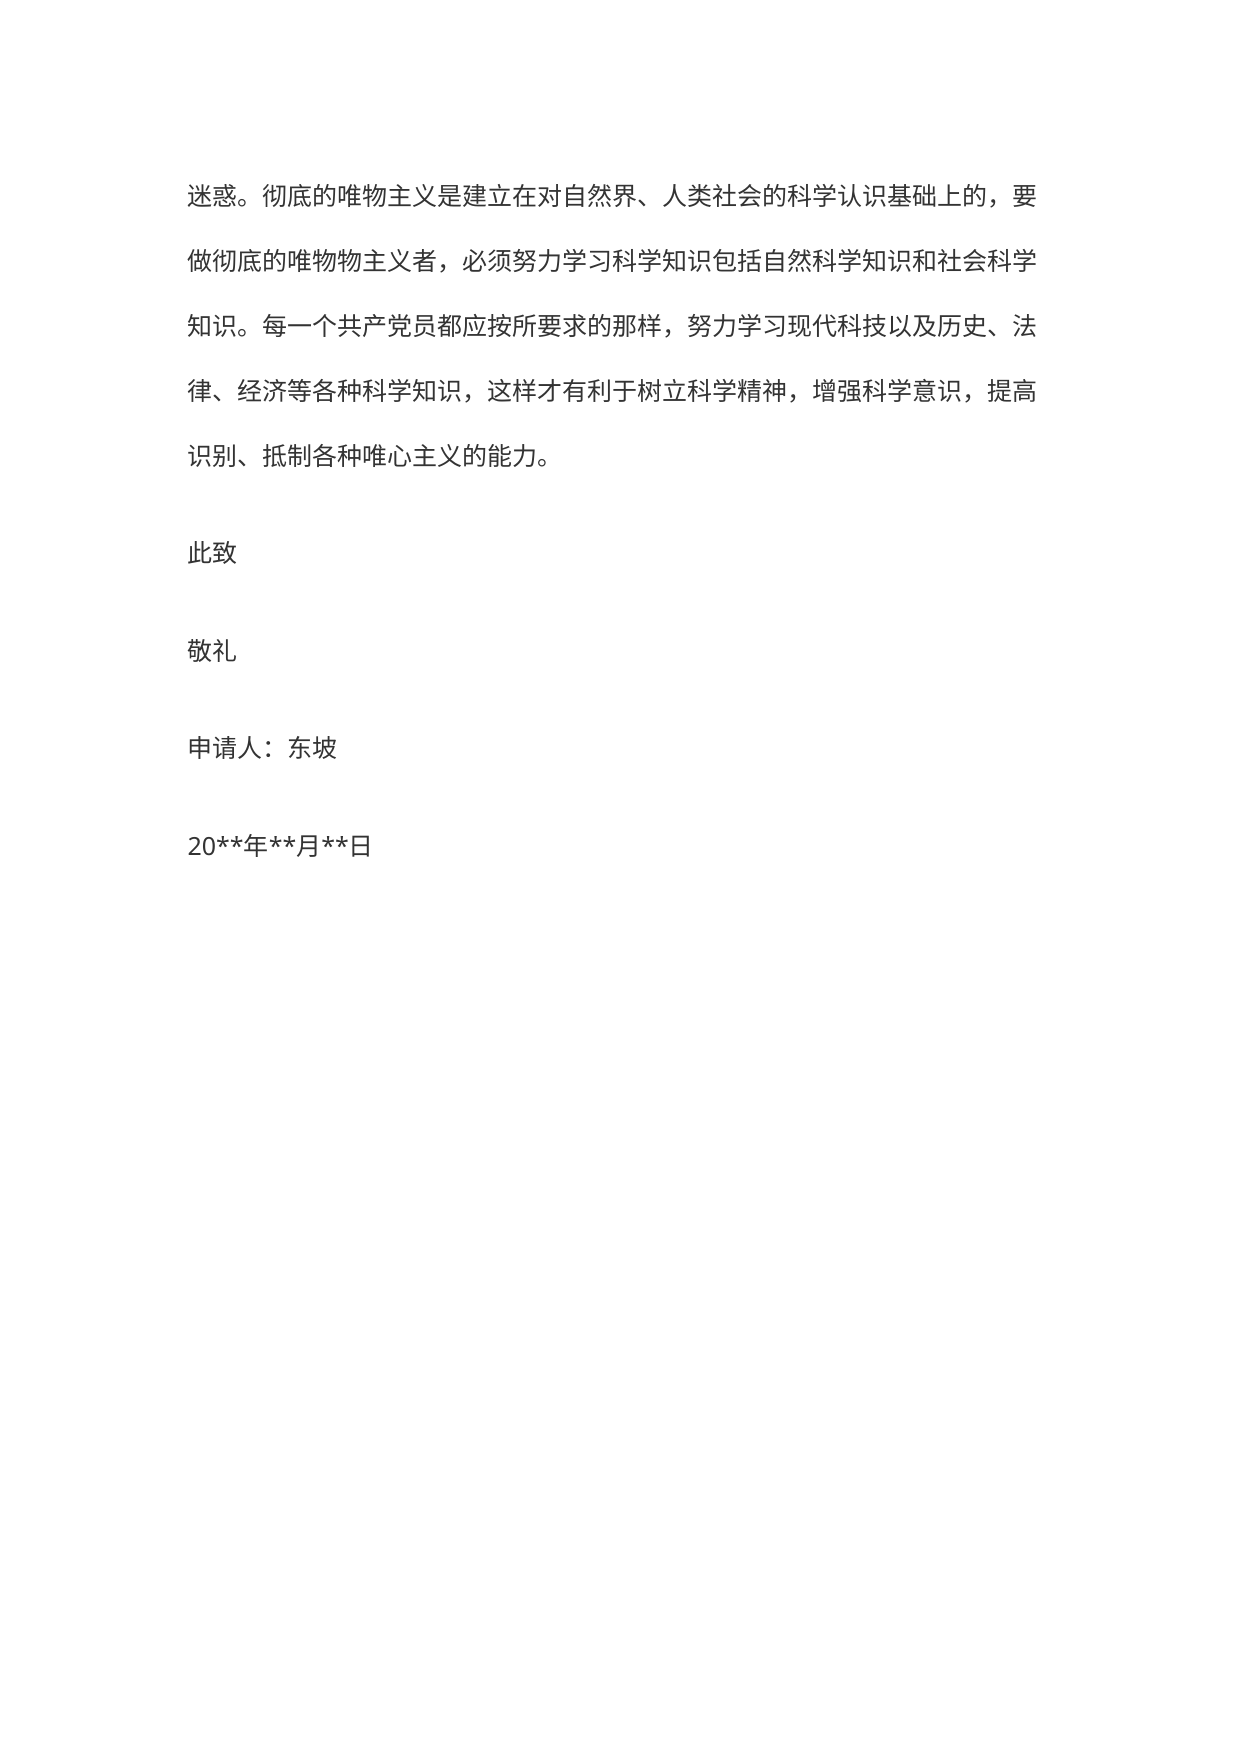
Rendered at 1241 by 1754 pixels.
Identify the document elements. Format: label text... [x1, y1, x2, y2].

text 申请人：东坡 [187, 714, 1053, 779]
text 此致 [187, 519, 1053, 584]
text 20**年**月**日 [187, 812, 1053, 877]
text 敬礼 [187, 617, 1053, 682]
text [187, 162, 1053, 487]
